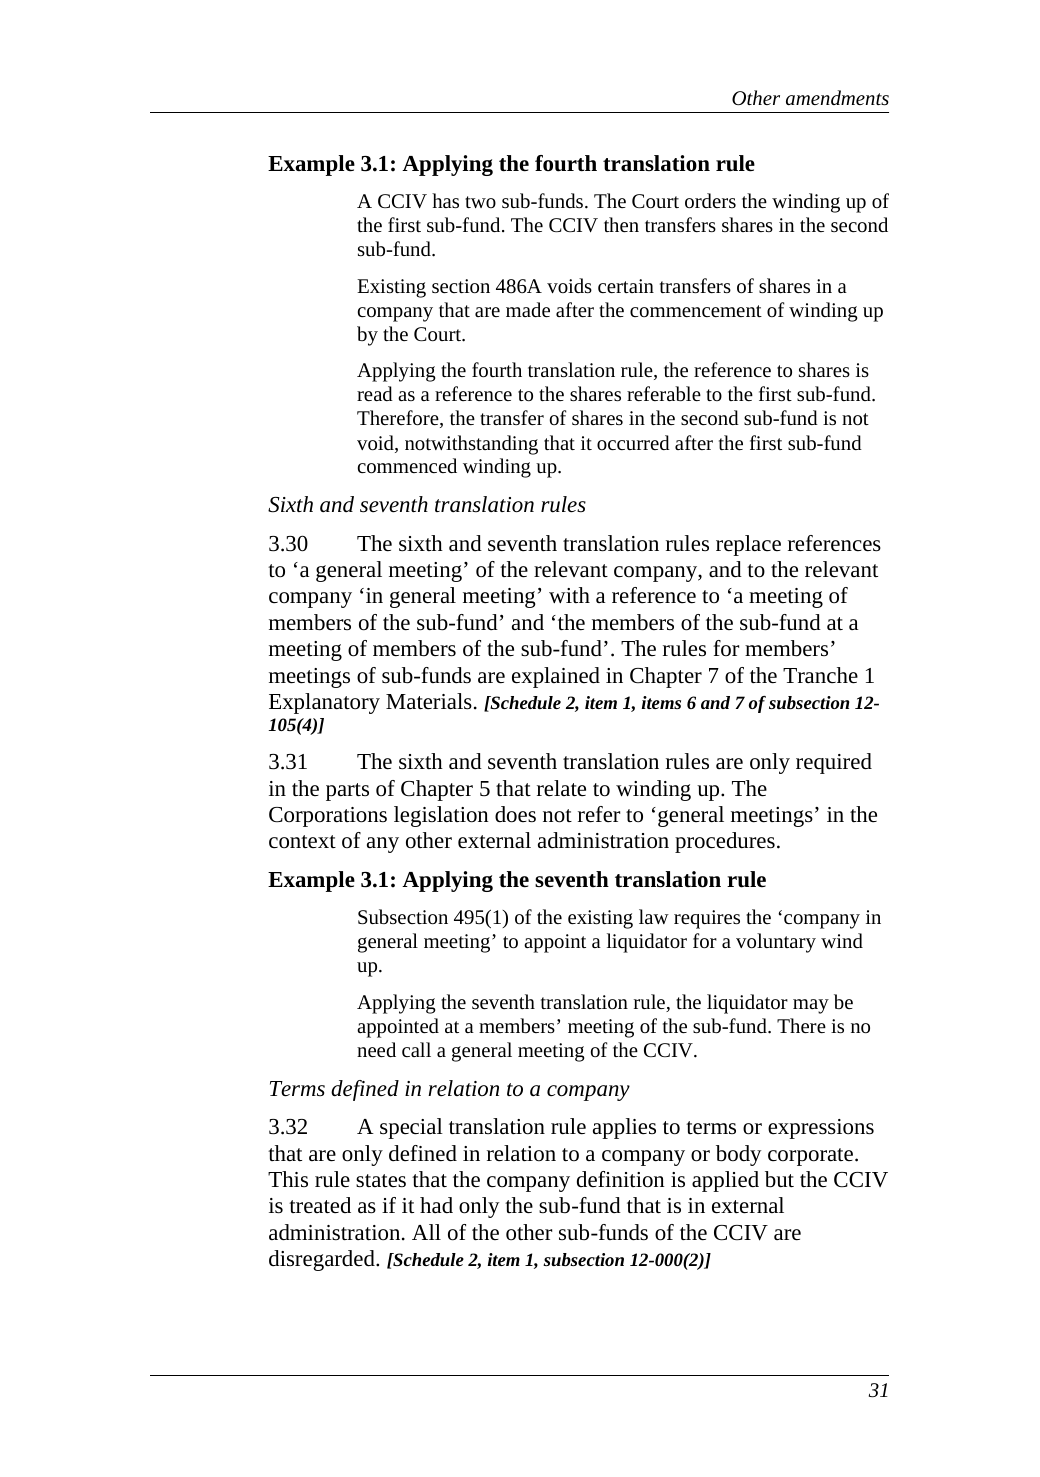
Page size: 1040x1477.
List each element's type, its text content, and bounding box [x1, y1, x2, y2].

text Applying the fourth translation rule, the reference to shares is read as a reference to the shares referable to the first sub-fund. Therefore, the transfer of shares in the second sub-fund is not void, notwithstanding that it occurred after the first sub-fund commenced winding up. [357, 358, 889, 478]
text A special translation rule applies to terms or expressions that are only defined in relation to a company or body corporate. This rule states that the company definition is applied but the CCIV is treated as if it had only the sub-fund that is in external administration. All of the other sub-funds of the CCIV are disregarded. [Schedule 2, item 1, subsection 12-000(2)] [268, 1113, 889, 1272]
subtitle Terms defined in relation to a company [268, 1074, 889, 1101]
text Existing section 486A voids certain transfers of shares in a company that are made after the commencement of winding up by the Court. [357, 273, 889, 346]
text The sixth and seventh translation rules replace references to ‘a general meeting’ of the relevant company, and to the relevant company ‘in general meeting’ with a reference to ‘a meeting of members of the sub-fund’ and ‘the members of the sub-fund at a meeting of members of the sub-fund’. The rules for members’ meetings of sub-funds are explained in Chapter 7 of the Tranche 1 Explanatory Materials. [Schedule 2, item 1, items 6 and 7 of subsection 12-105(4)] [268, 530, 889, 736]
text A CCIV has two sub-funds. The Court orders the winding up of the first sub-fund. The CCIV then transfers shares in the second sub-fund. [357, 189, 889, 261]
text The sixth and seventh translation rules are only required in the parts of Chapter 5 that relate to winding up. The Corporations legislation does not refer to ‘general meetings’ in the context of any other external administration procedures. [268, 748, 889, 854]
text Applying the seventh translation rule, the liquidator may be appointed at a members’ meeting of the sub-fund. There is no need call a general meeting of the CCIV. [357, 990, 889, 1062]
subtitle : Applying the fourth translation rule [268, 150, 889, 176]
text Subsection 495(1) of the existing law requires the ‘company in general meeting’ to appoint a liquidator for a voluntary wind up. [357, 905, 889, 977]
subtitle : Applying the seventh translation rule [268, 866, 889, 893]
list Sixth and seventh translation rules [268, 491, 889, 517]
